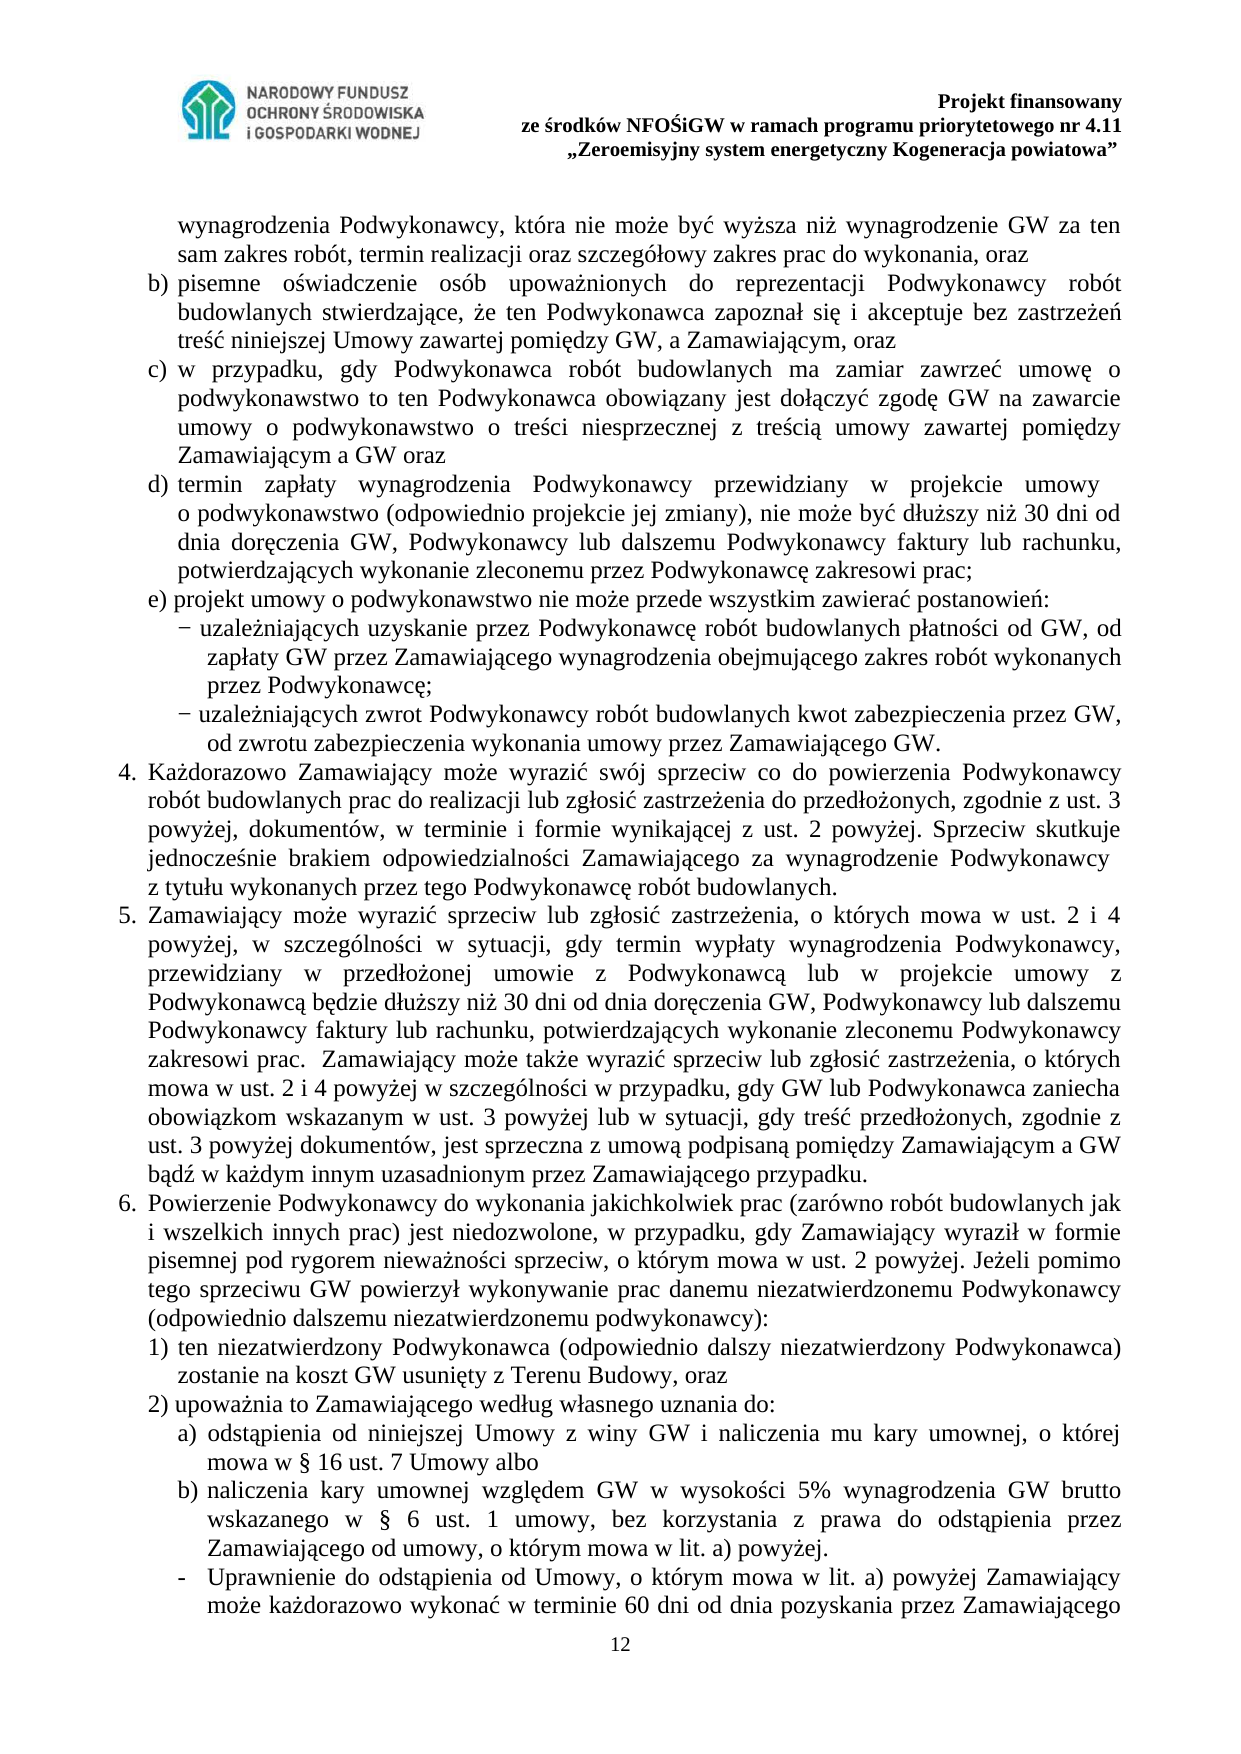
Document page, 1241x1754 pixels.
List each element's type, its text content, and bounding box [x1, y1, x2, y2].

text 2) upoważnia to Zamawiającego według własnego uznania do: [148, 1389, 1122, 1418]
picture [177, 47, 429, 174]
text b) naliczenia kary umownej względem GW w wysokości 5% wynagrodzenia GW brutto wskazanego w § 6 ust. 1 umowy, bez korzystania z prawa do odstąpienia przez Zamawiającego od umowy, o którym mowa w lit. a) powyżej. [177, 1475, 1122, 1562]
text c) w przypadku, gdy Podwykonawca robót budowlanych ma zamiar zawrzeć umowę o podwykonawstwo to ten Podwykonawca obowiązany jest dołączyć zgodę GW na zawarcie umowy o podwykonawstwo o treści niesprzecznej z treścią umowy zawartej pomiędzy Zamawiającym a GW oraz [148, 354, 1122, 469]
text b) pisemne oświadczenie osób upoważnionych do reprezentacji Podwykonawcy robót budowlanych stwierdzające, że ten Podwykonawca zapoznał się i akceptuje bez zastrzeżeń treść niniejszej Umowy zawartej pomiędzy GW, a Zamawiającym, oraz [148, 268, 1122, 354]
text 5. Zamawiający może wyrazić sprzeciw lub zgłosić zastrzeżenia, o których mowa w ust. 2 i 4 powyżej, w szczególności w sytuacji, gdy termin wypłaty wynagrodzenia Podwykonawcy, przewidziany w przedłożonej umowie z Podwykonawcą lub w projekcie umowy z Podwykonawcą będzie dłuższy niż 30 dni od dnia doręczenia GW, Podwykonawcy lub dalszemu Podwykonawcy faktury lub rachunku, potwierdzających wykonanie zleconemu Podwykonawcy zakresowi prac. Zamawiający może także wyrazić sprzeciw lub zgłosić zastrzeżenia, o których mowa w ust. 2 i 4 powyżej w szczególności w przypadku, gdy GW lub Podwykonawca zaniecha obowiązkom wskazanym w ust. 3 powyżej lub w sytuacji, gdy treść przedłożonych, zgodnie z ust. 3 powyżej dokumentów, jest sprzeczna z umową podpisaną pomiędzy Zamawiającym a GW bądź w każdym innym uzasadnionym przez Zamawiającego przypadku. [118, 900, 1122, 1188]
text e) projekt umowy o podwykonawstwo nie może przede wszystkim zawierać postanowień: [148, 584, 1122, 613]
text 4. Każdorazowo Zamawiający może wyrazić swój sprzeciw co do powierzenia Podwykonawcy robót budowlanych prac do realizacji lub zgłosić zastrzeżenia do przedłożonych, zgodnie z ust. 3 powyżej, dokumentów, w terminie i formie wynikającej z ust. 2 powyżej. Sprzeciw skutkuje jednocześnie brakiem odpowiedzialności Zamawiającego za wynagrodzenie Podwykonawcy z tytułu wykonanych przez tego Podwykonawcę robót budowlanych. [118, 757, 1122, 900]
text a) odstąpienia od niniejszej Umowy z winy GW i naliczenia mu kary umownej, o której mowa w § 16 ust. 7 Umowy albo [177, 1418, 1122, 1475]
text − uzależniających zwrot Podwykonawcy robót budowlanych kwot zabezpieczenia przez GW, od zwrotu zabezpieczenia wykonania umowy przez Zamawiającego GW. [177, 699, 1122, 757]
text d) termin zapłaty wynagrodzenia Podwykonawcy przewidziany w projekcie umowy o podwykonawstwo (odpowiednio projekcie jej zmiany), nie może być dłuższy niż 30 dni od dnia doręczenia GW, Podwykonawcy lub dalszemu Podwykonawcy faktury lub rachunku, potwierdzających wykonanie zleconemu przez Podwykonawcę zakresowi prac; [148, 469, 1122, 584]
text 6. Powierzenie Podwykonawcy do wykonania jakichkolwiek prac (zarówno robót budowlanych jak i wszelkich innych prac) jest niedozwolone, w przypadku, gdy Zamawiający wyraził w formie pisemnej pod rygorem nieważności sprzeciw, o którym mowa w ust. 2 powyżej. Jeżeli pomimo tego sprzeciwu GW powierzył wykonywanie prac danemu niezatwierdzonemu Podwykonawcy (odpowiednio dalszemu niezatwierdzonemu podwykonawcy): [118, 1188, 1122, 1332]
text − uzależniających uzyskanie przez Podwykonawcę robót budowlanych płatności od GW, od zapłaty GW przez Zamawiającego wynagrodzenia obejmującego zakres robót wykonanych przez Podwykonawcę; [177, 613, 1122, 699]
text 1) ten niezatwierdzony Podwykonawca (odpowiednio dalszy niezatwierdzony Podwykonawca) zostanie na koszt GW usunięty z Terenu Budowy, oraz [148, 1332, 1122, 1389]
